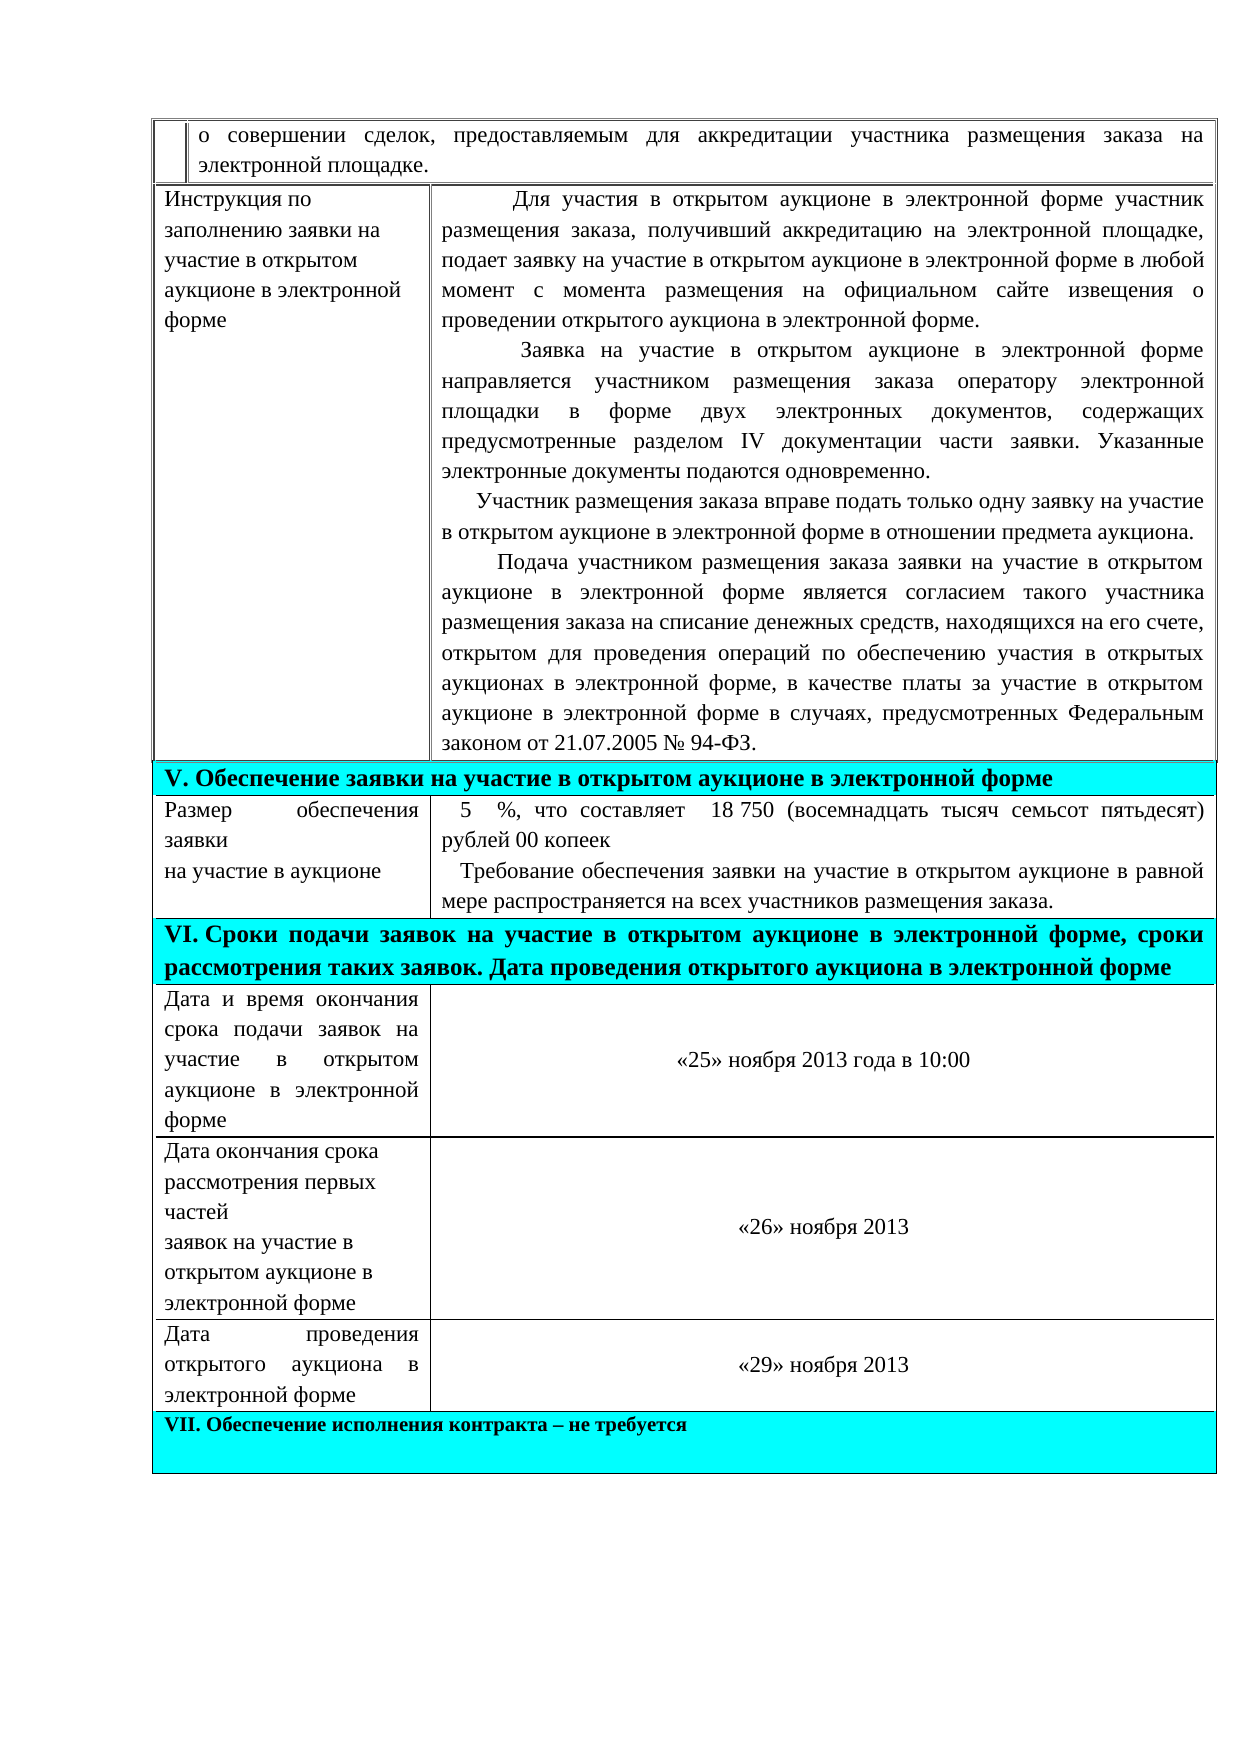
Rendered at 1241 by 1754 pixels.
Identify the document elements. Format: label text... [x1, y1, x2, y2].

table_cell VII. Обеспечение исполнения контракта – не требуется [153, 1411, 1216, 1473]
table_cell Размер обеспечения заявки на участие в аукционе [153, 795, 430, 918]
table_cell «29» ноября 2013 [431, 1319, 1216, 1411]
table_cell «25» ноября 2013 года в 10:00 [431, 984, 1216, 1136]
table_cell Дата и время окончания срока подачи заявок на участие в открытом аукционе в электронной форме [153, 984, 430, 1136]
table_cell Дата окончания срока рассмотрения первых частей заявок на участие в открытом аукционе в электронной форме [153, 1136, 430, 1319]
table_cell [155, 121, 187, 182]
table_cell VI. Сроки подачи заявок на участие в открытом аукционе в электронной форме, сроки рассмотрения таких заявок. Дата проведения открытого аукциона в электронной форме [153, 918, 1216, 984]
table_cell 5 %, что составляет 18 750 (восемнадцать тысяч семьсот пятьдесят) рублей 00 копеек Требование обеспечения заявки на участие в открытом аукционе в равной мере распространяется на всех участников размещения заказа. [431, 795, 1216, 918]
table_cell Дата проведения открытого аукциона в электронной форме [153, 1319, 430, 1411]
table_cell Для участия в открытом аукционе в электронной форме участник размещения заказа, получивший аккредитацию на электронной площадке, подает заявку на участие в открытом аукционе в электронной форме в любой момент с момента размещения на официальном сайте извещения о проведении открытого аукциона в электронной форме. Заявка на участие в открытом аукционе в электронной форме направляется участником размещения заказа оператору электронной площадки в форме двух электронных документов, содержащих предусмотренные разделом IV документации части заявки. Указанные электронные документы подаются одновременно. Участник размещения заказа вправе подать только одну заявку на участие в открытом аукционе в электронной форме в отношении предмета аукциона. Подача участником размещения заказа заявки на участие в открытом аукционе в электронной форме является согласием такого участника размещения заказа на списание денежных средств, находящихся на его счете, открытом для проведения операций по обеспечению участия в открытых аукционах в электронной форме, в качестве платы за участие в открытом аукционе в электронной форме в случаях, предусмотренных Федеральным законом от 21.07.2005 № 94-ФЗ. [432, 182, 1215, 760]
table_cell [187, 121, 1215, 182]
table_cell «26» ноября 2013 [431, 1136, 1216, 1319]
table_cell V. Обеспечение заявки на участие в открытом аукционе в электронной форме [153, 760, 1216, 795]
table_cell Инструкция по заполнению заявки на участие в открытом аукционе в электронной форме [155, 182, 429, 760]
